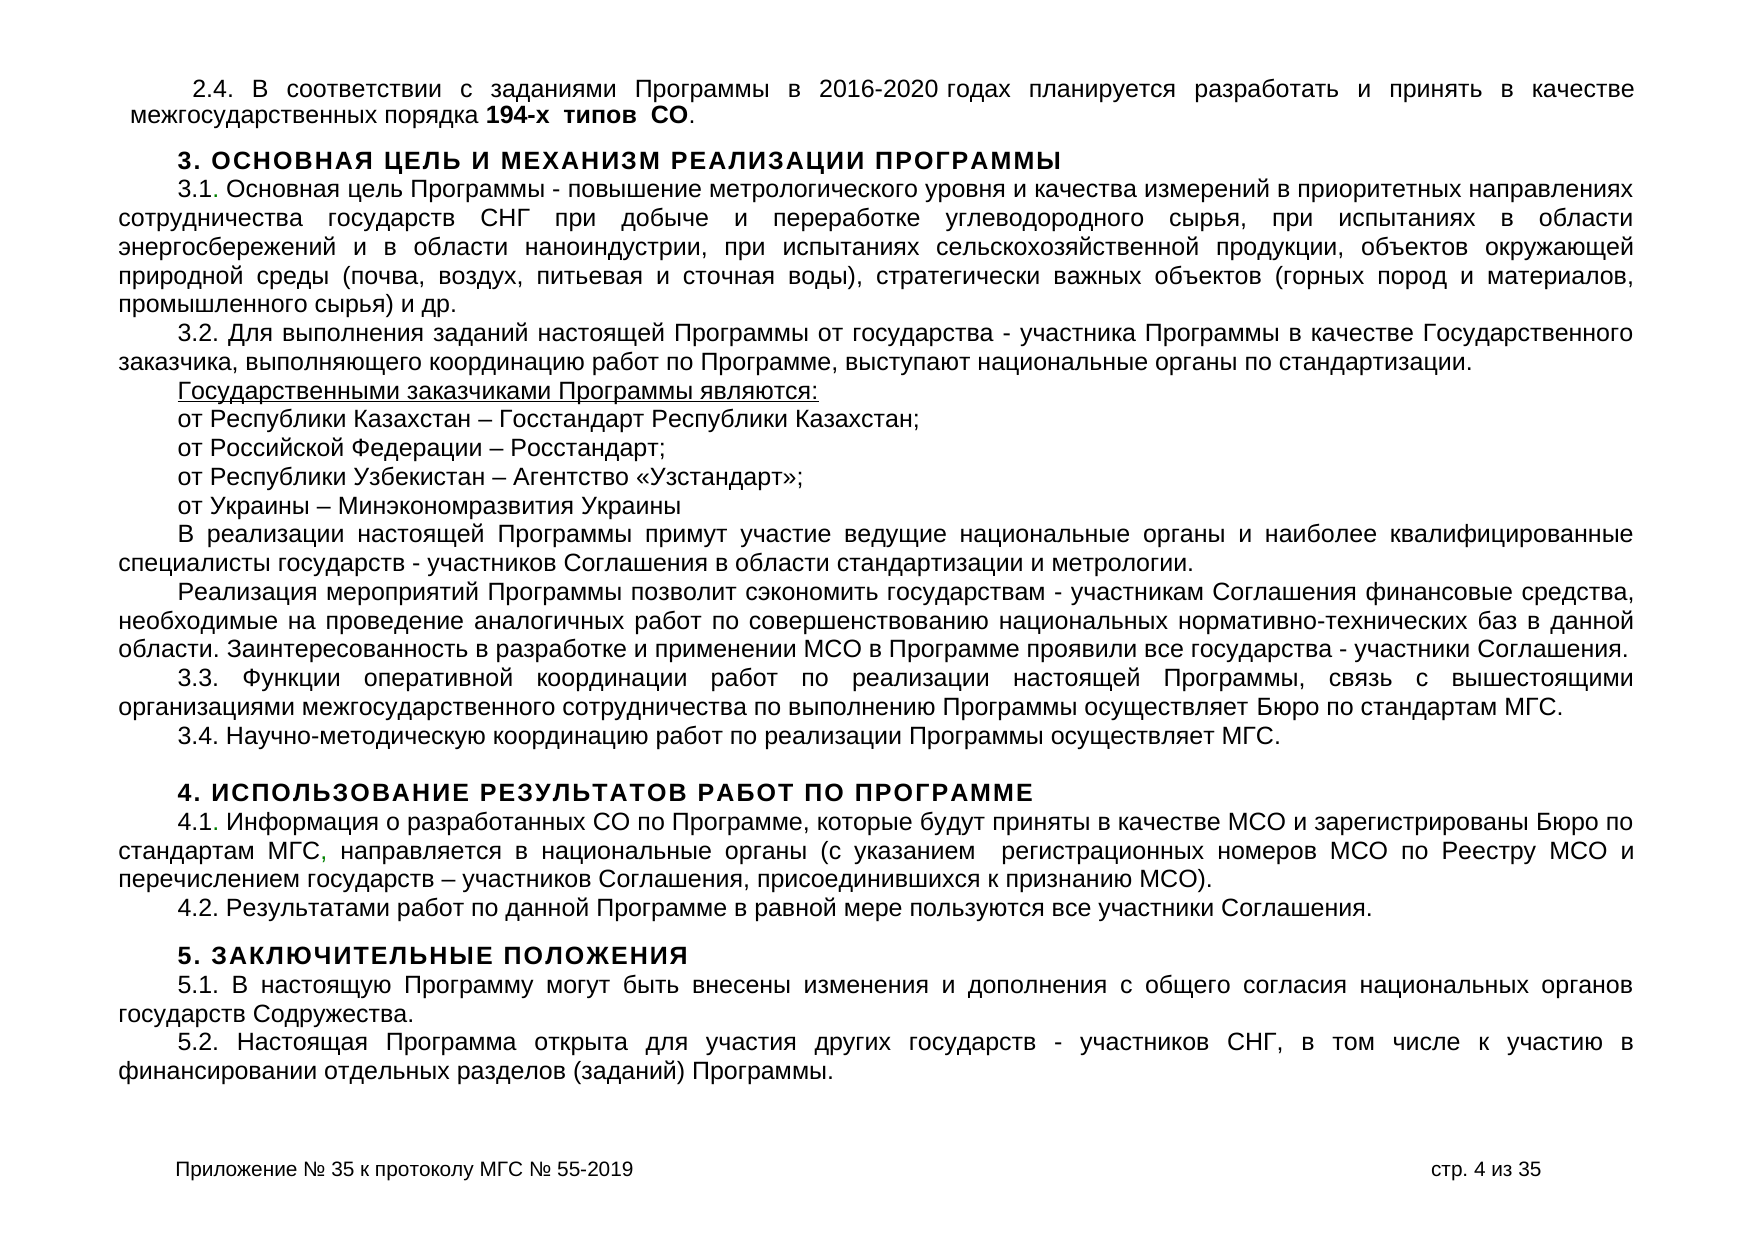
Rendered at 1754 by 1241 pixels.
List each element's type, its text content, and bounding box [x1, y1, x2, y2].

text 4.2. Результатами работ по данной Программе в равной мере пользуются все участники Соглашения. [118, 893, 1636, 922]
text 5.1. В настоящую Программу могут быть внесены изменения и дополнения с общего согласия национальных органов государств Содружества. [118, 970, 1636, 1027]
text 4.1. Информация о разработанных СО по Программе, которые будут приняты в качестве МСО и зарегистрированы Бюро по стандартам МГС, направляется в национальные органы (с указанием регистрационных номеров МСО по Реестру МСО и перечислением государств – участников Соглашения, присоединившихся к признанию МСО). [118, 807, 1636, 893]
text В реализации настоящей Программы примут участие ведущие национальные органы и наиболее квалифицированные специалисты государств - участников Соглашения в области стандартизации и метрологии. [118, 519, 1636, 577]
text от Республики Узбекистан – Агентство «Узстандарт»; [118, 462, 1636, 491]
text 5.2. Настоящая Программа открыта для участия других государств - участников СНГ, в том числе к участию в финансировании отдельных разделов (заданий) Программы. [118, 1027, 1636, 1085]
text 3.3. Функции оперативной координации работ по реализации настоящей Программы, связь с вышестоящими организациями межгосударственного сотрудничества по выполнению Программы осуществляет Бюро по стандартам МГС. [118, 663, 1636, 721]
text 3.2. Для выполнения заданий настоящей Программы от государства - участника Программы в качестве Государственного заказчика, выполняющего координацию работ по Программе, выступают национальные органы по стандартизации. [118, 318, 1636, 376]
text 3.4. Научно-методическую координацию работ по реализации Программы осуществляет МГС. [118, 721, 1636, 749]
text 3. ОСНОВНАЯ ЦЕЛЬ И МЕХАНИЗМ РЕАЛИЗАЦИИ ПРОГРАММЫ [118, 146, 1636, 174]
text от Украины – Минэкономразвития Украины [118, 491, 1636, 519]
text Реализация мероприятий Программы позволит сэкономить государствам - участникам Соглашения финансовые средства, необходимые на проведение аналогичных работ по совершенствованию национальных нормативно-технических баз в данной области. Заинтересованность в разработке и применении МСО в Программе проявили все государства - участники Соглашения. [118, 577, 1636, 663]
text 4. ИСПОЛЬЗОВАНИЕ РЕЗУЛЬТАТОВ РАБОТ ПО ПРОГРАММЕ [118, 778, 1636, 807]
text от Российской Федерации – Росстандарт; [118, 433, 1636, 462]
text от Республики Казахстан – Госстандарт Республики Казахстан; [118, 404, 1636, 433]
text 2.4. В соответствии с заданиями Программы в 2016-2020 годах планируется разработать и принять в качестве межгосударственных порядка 194-х типов СО. [130, 77, 1636, 128]
text 5. ЗАКЛЮЧИТЕЛЬНЫЕ ПОЛОЖЕНИЯ [118, 941, 1636, 970]
text Государственными заказчиками Программы являются: [118, 376, 1636, 404]
text 3.1. Основная цель Программы - повышение метрологического уровня и качества измерений в приоритетных направлениях сотрудничества государств СНГ при добыче и переработке углеводородного сырья, при испытаниях в области энергосбережений и в области наноиндустрии, при испытаниях сельскохозяйственной продукции, объектов окружающей природной среды (почва, воздух, питьевая и сточная воды), стратегически важных объектов (горных пород и материалов, промышленного сырья) и др. [118, 174, 1636, 318]
